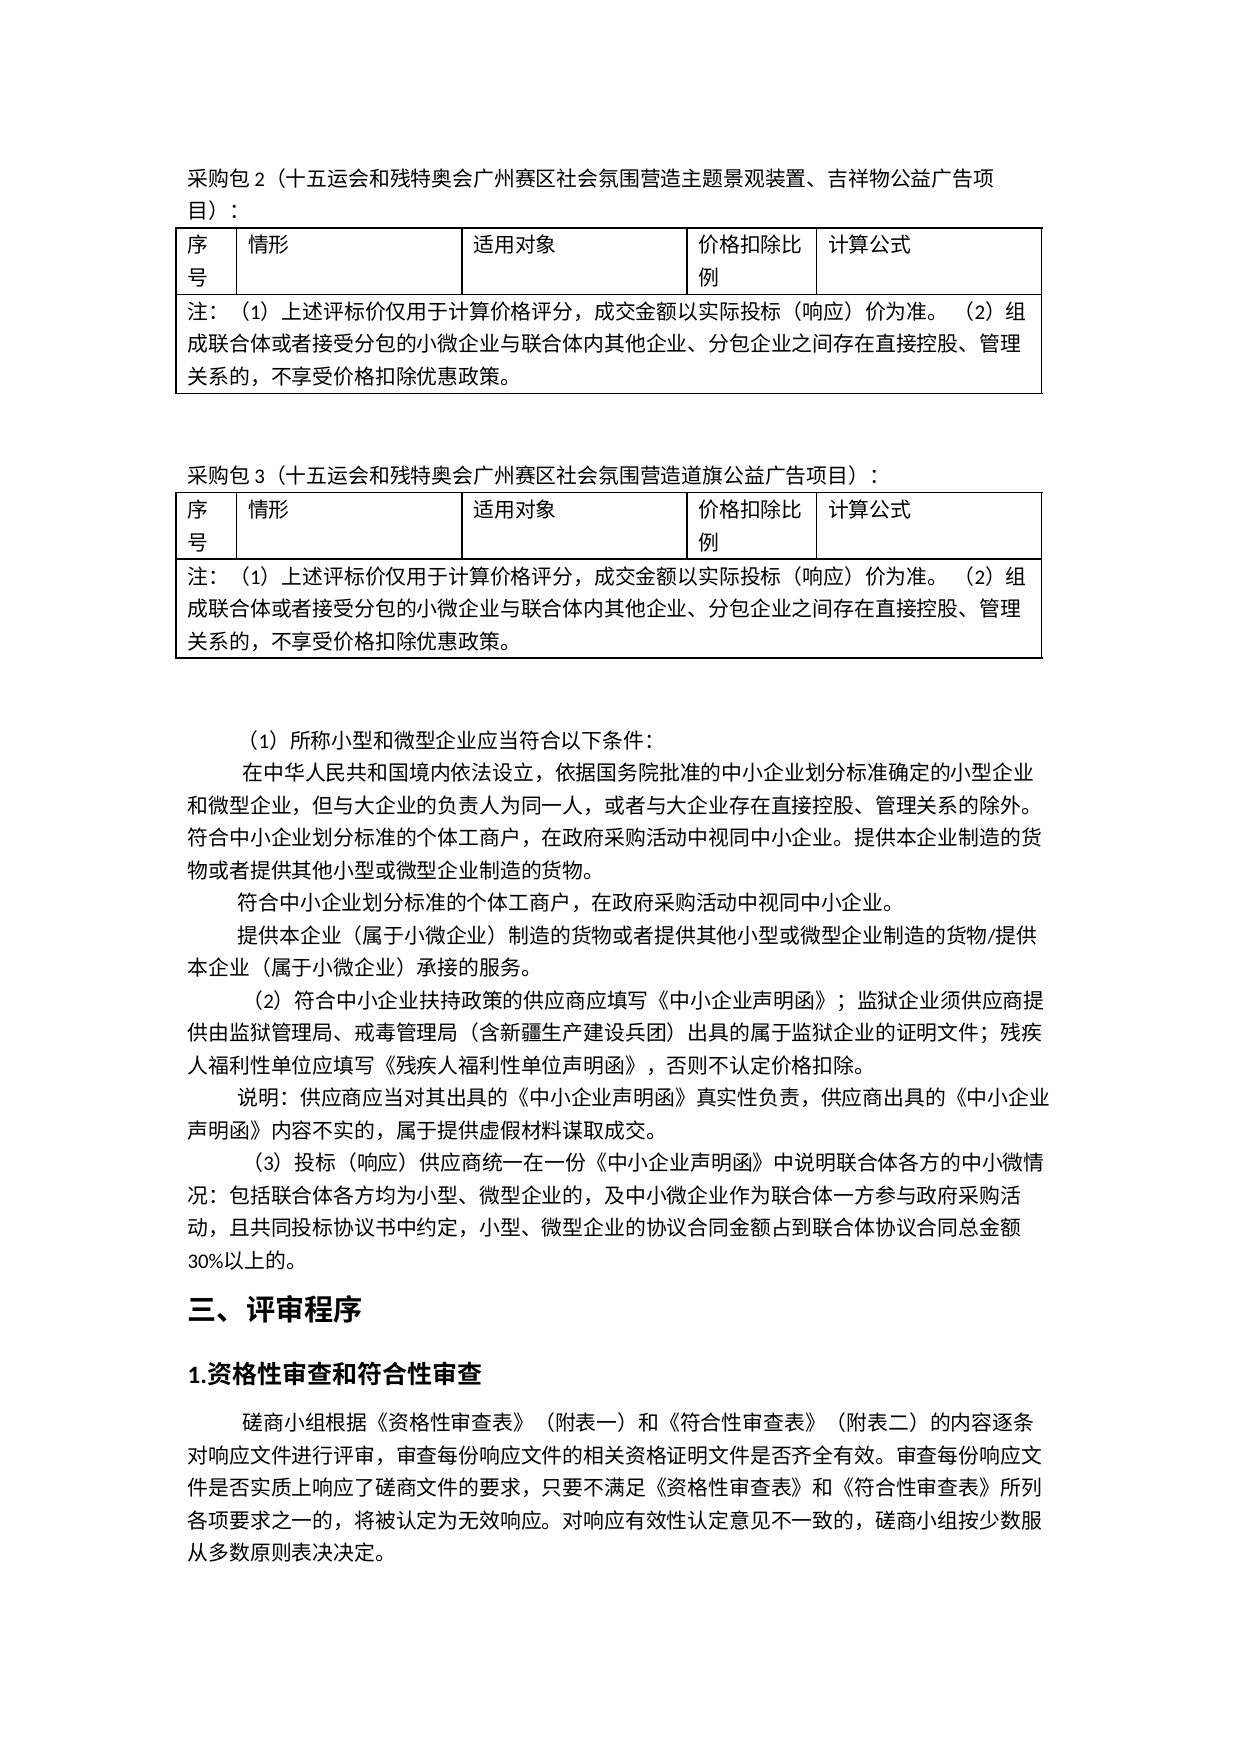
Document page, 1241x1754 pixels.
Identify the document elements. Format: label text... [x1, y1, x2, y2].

table_header 价格扣除比例 [688, 229, 816, 293]
text （3）投标（响应）供应商统一在一份《中小企业声明函》中说明联合体各方的中小微情况：包括联合体各方均为小型、微型企业的，及中小微企业作为联合体一方参与政府采购活动，且共同投标协议书中约定，小型、微型企业的协议合同金额占到联合体协议合同总金额30%以上的。 [187, 1146, 1053, 1276]
table_header 价格扣除比例 [688, 493, 816, 558]
table_header 适用对象 [463, 493, 686, 558]
text 磋商小组根据《资格性审查表》（附表一）和《符合性审查表》（附表二）的内容逐条对响应文件进行评审，审查每份响应文件的相关资格证明文件是否齐全有效。审查每份响应文件是否实质上响应了磋商文件的要求，只要不满足《资格性审查表》和《符合性审查表》所列各项要求之一的，将被认定为无效响应。对响应有效性认定意见不一致的，磋商小组按少数服从多数原则表决决定。 [187, 1406, 1053, 1569]
table_header 情形 [237, 493, 461, 558]
table_header 计算公式 [817, 229, 1041, 293]
text 在中华人民共和国境内依法设立，依据国务院批准的中小企业划分标准确定的小型企业和微型企业，但与大企业的负责人为同一人，或者与大企业存在直接控股、管理关系的除外。符合中小企业划分标准的个体工商户，在政府采购活动中视同中小企业。提供本企业制造的货物或者提供其他小型或微型企业制造的货物。 [187, 756, 1053, 886]
table_header 序号 [177, 229, 236, 293]
table_header 情形 [237, 229, 461, 293]
text 采购包3（十五运会和残特奥会广州赛区社会氛围营造道旗公益广告项目）： [187, 459, 1053, 492]
table_header 计算公式 [817, 493, 1041, 558]
text 采购包2（十五运会和残特奥会广州赛区社会氛围营造主题景观装置、吉祥物公益广告项目）： [187, 162, 1053, 227]
text 三、评审程序 [187, 1276, 1053, 1341]
text 说明：供应商应当对其出具的《中小企业声明函》真实性负责，供应商出具的《中小企业声明函》内容不实的，属于提供虚假材料谋取成交。 [187, 1081, 1053, 1146]
text （1）所称小型和微型企业应当符合以下条件： [187, 724, 1053, 756]
text 提供本企业（属于小微企业）制造的货物或者提供其他小型或微型企业制造的货物/提供本企业（属于小微企业）承接的服务。 [187, 919, 1053, 984]
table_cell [177, 295, 1041, 393]
table_header 适用对象 [463, 229, 686, 293]
text 符合中小企业划分标准的个体工商户，在政府采购活动中视同中小企业。 [187, 886, 1053, 919]
text （2）符合中小企业扶持政策的供应商应填写《中小企业声明函》；监狱企业须供应商提供由监狱管理局、戒毒管理局（含新疆生产建设兵团）出具的属于监狱企业的证明文件；残疾人福利性单位应填写《残疾人福利性单位声明函》，否则不认定价格扣除。 [187, 984, 1053, 1081]
text 1.资格性审查和符合性审查 [187, 1341, 1053, 1406]
table_cell 注：（1）上述评标价仅用于计算价格评分，成交金额以实际投标（响应）价为准。 （2）组成联合体或者接受分包的小微企业与联合体内其他企业、分包企业之间存在直接控股、管理关系的，不享受价格扣除优惠政策。 [177, 560, 1041, 657]
table_header 序号 [177, 493, 236, 558]
